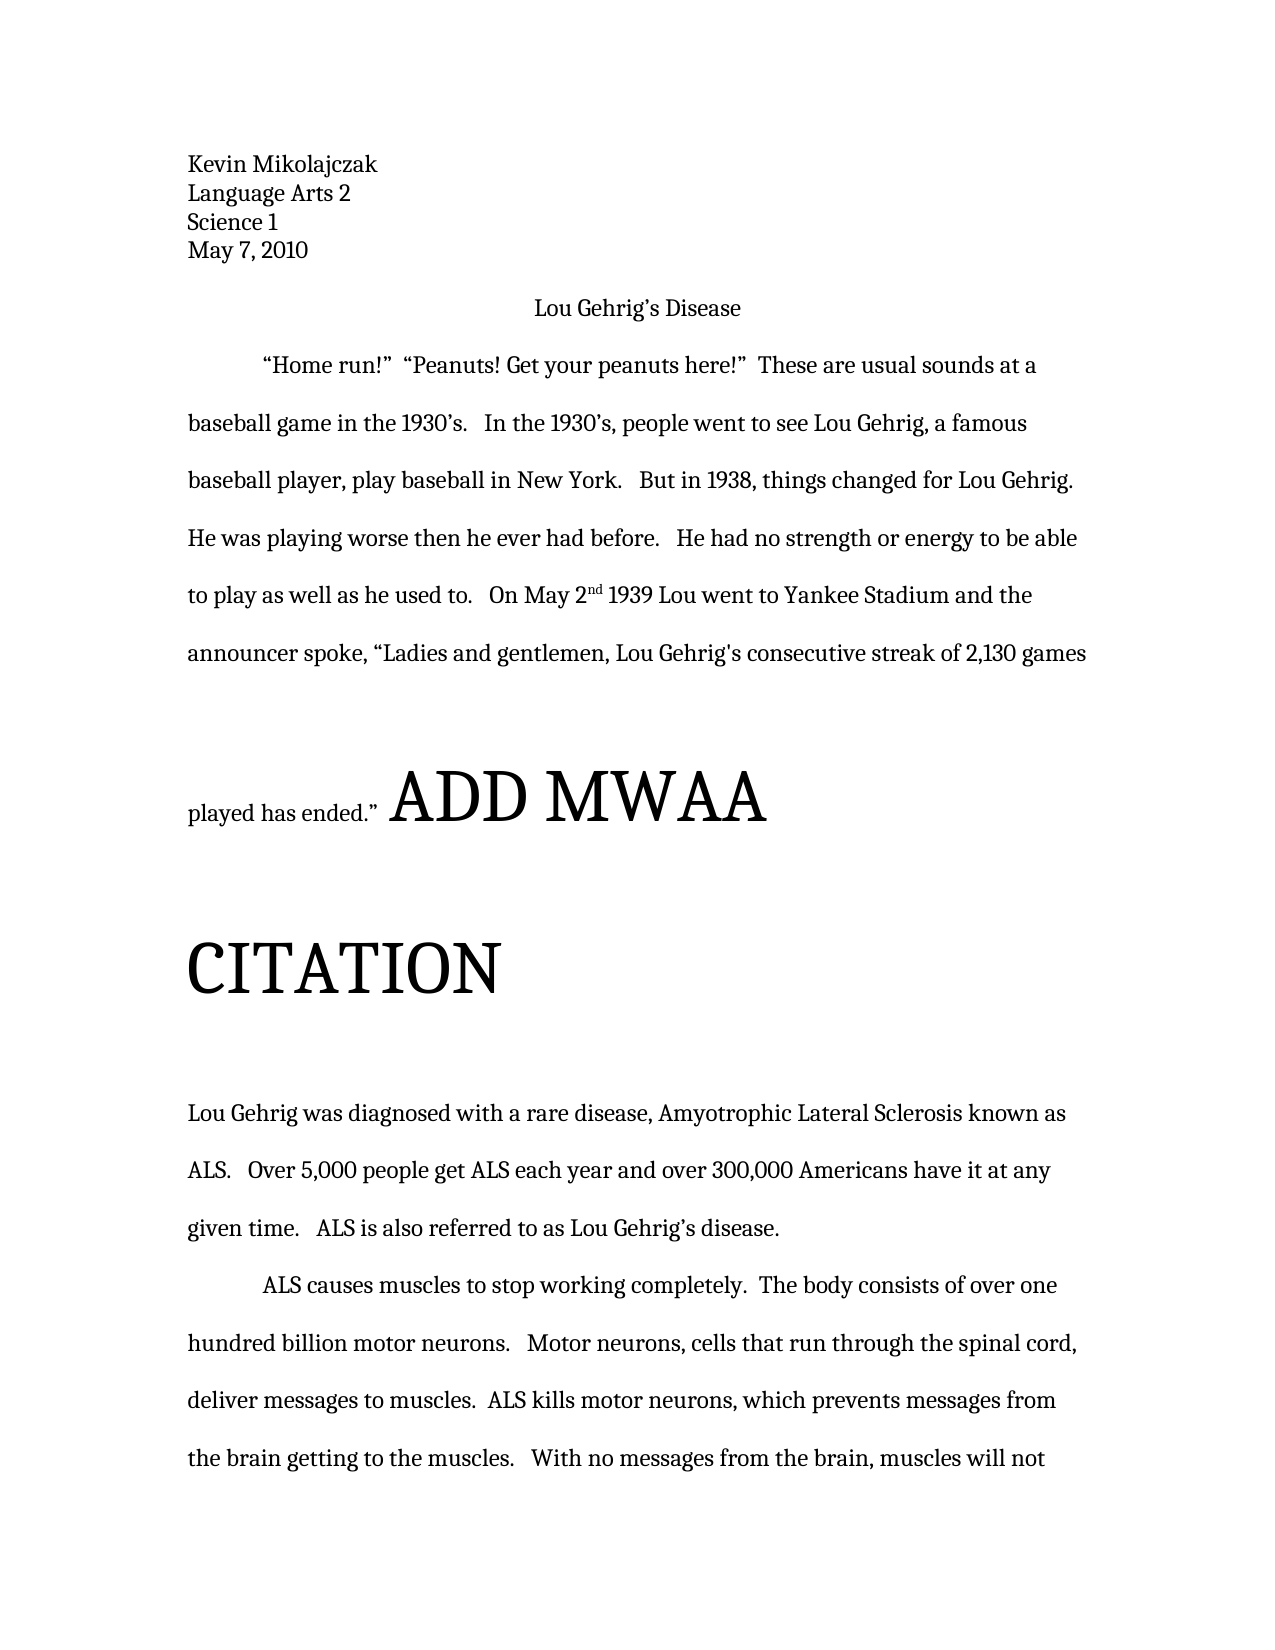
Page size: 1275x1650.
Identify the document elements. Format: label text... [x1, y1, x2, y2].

text “Home run!” “Peanuts! Get your peanuts here!” These are usual sounds at a baseball game in the 1930’s. In the 1930’s, people went to see Lou Gehrig, a famous baseball player, play baseball in New York. But in 1938, things changed for Lou Gehrig. He was playing worse then he ever had before. He had no strength or energy to be able to play as well as he used to. On May 2nd 1939 Lou went to Yankee Stadium and the announcer spoke, “Ladies and gentlemen, Lou Gehrig's consecutive streak of 2,130 games played has ended.” ADD MWAA CITATION [187, 351, 1087, 1012]
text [187, 1271, 1087, 1472]
text Science 1 [187, 207, 1087, 236]
text Lou Gehrig’s Disease [187, 294, 1087, 322]
text Lou Gehrig was diagnosed with a rare disease, Amyotrophic Lateral Sclerosis known as ALS. Over 5,000 people get ALS each year and over 300,000 Americans have it at any given time. ALS is also referred to as Lou Gehrig’s disease. [187, 1099, 1087, 1242]
text Kevin Mikolajczak [187, 150, 1087, 179]
text Language Arts 2 [187, 179, 1087, 207]
text May 7, 2010 [187, 236, 1087, 265]
